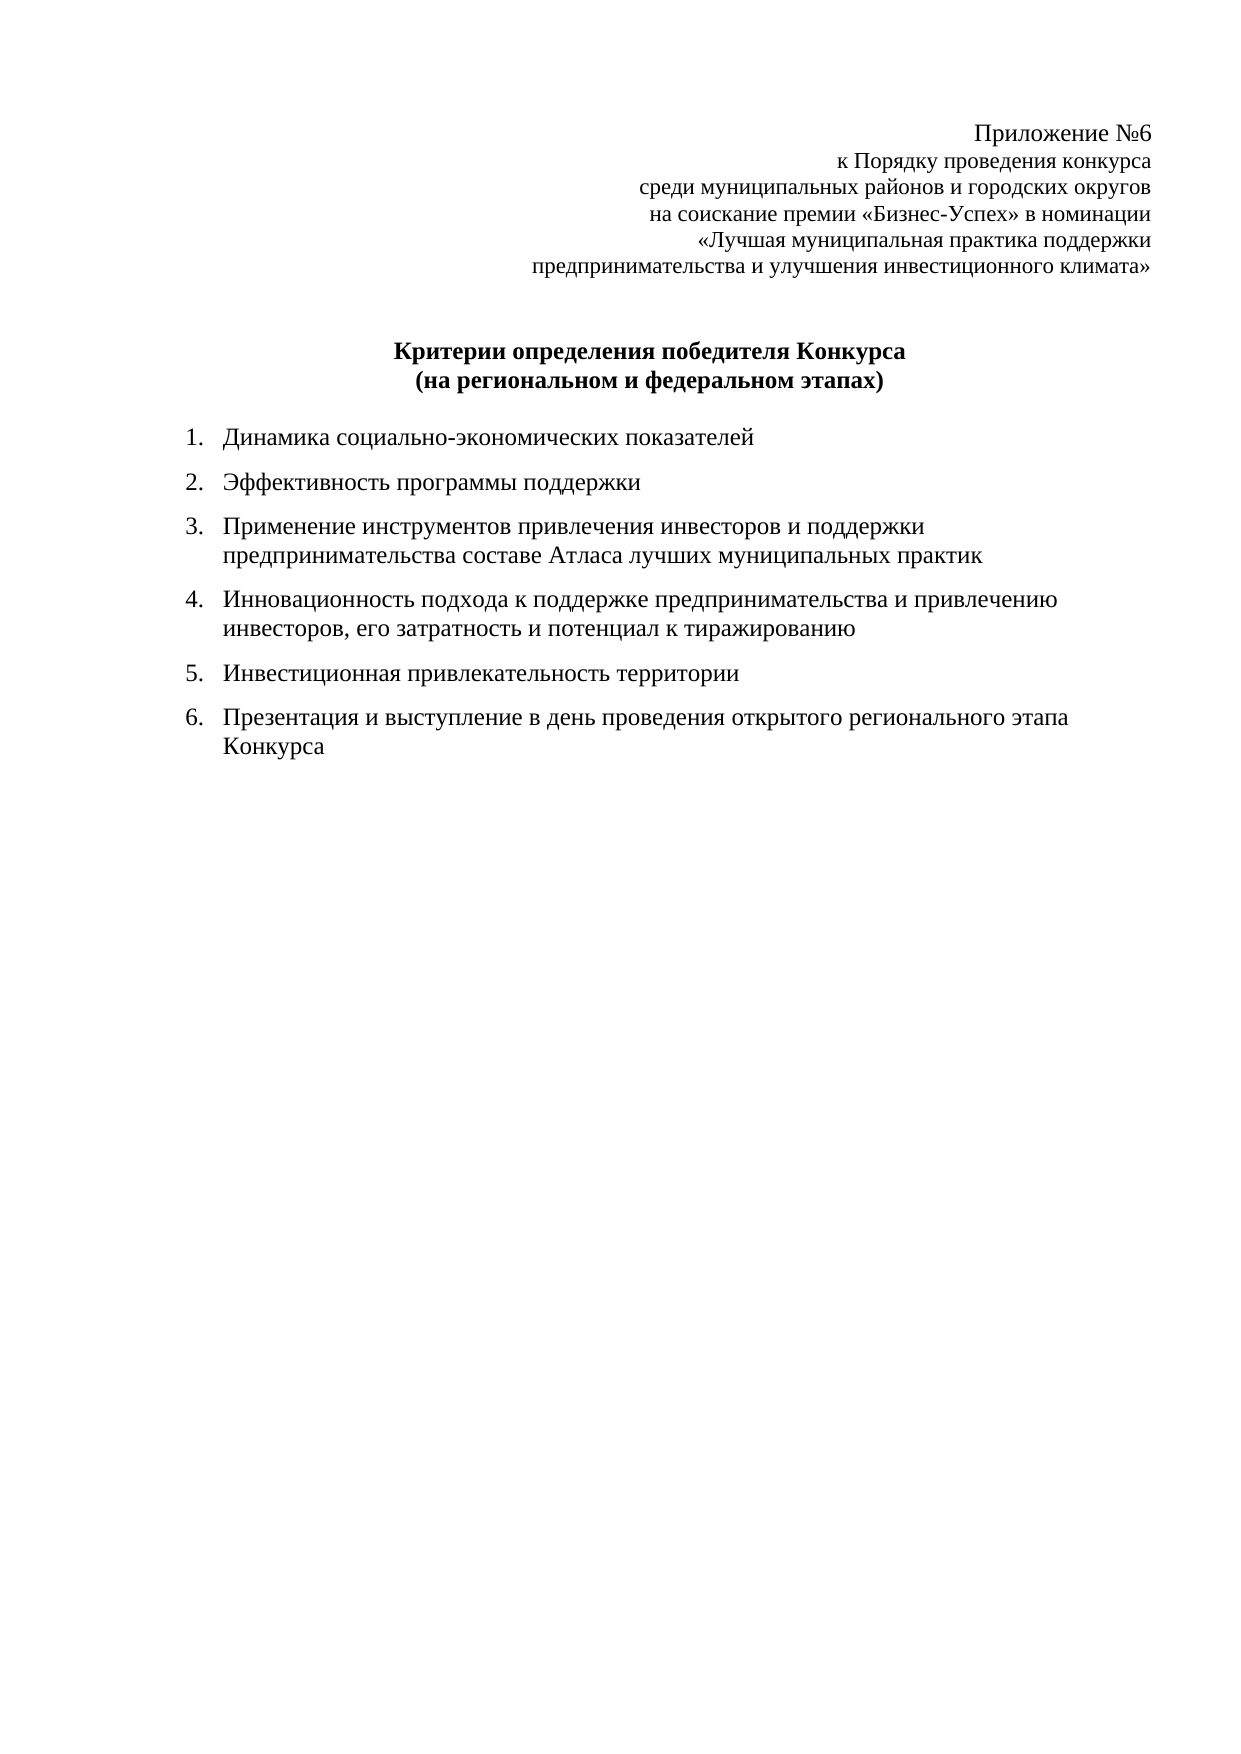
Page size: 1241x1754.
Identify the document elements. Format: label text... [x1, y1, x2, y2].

text Приложение №6 [148, 118, 1152, 147]
text среди муниципальных районов и городских округов [148, 173, 1152, 199]
text предпринимательства и улучшения инвестиционного климата» [148, 252, 1152, 279]
list Динамика социально-экономических показателей [185, 422, 1152, 451]
text на соискание премии «Бизнес-Успех» в номинации [148, 199, 1152, 226]
text «Лучшая муниципальная практика поддержки [148, 226, 1152, 252]
list Презентация и выступление в день проведения открытого регионального этапа Конкурса [185, 702, 1152, 760]
list Применение инструментов привлечения инвесторов и поддержки предпринимательства составе Атласа лучших муниципальных практик [185, 511, 1152, 569]
text к Порядку проведения конкурса [148, 147, 1152, 173]
list Инвестиционная привлекательность территории [185, 658, 1152, 687]
list Эффективность программы поддержки [185, 467, 1152, 496]
text Критерии определения победителя Конкурса [148, 336, 1152, 365]
list Инновационность подхода к поддержке предпринимательства и привлечению инвесторов, его затратность и потенциал к тиражированию [185, 584, 1152, 642]
text (на региональном и федеральном этапах) [148, 365, 1152, 394]
